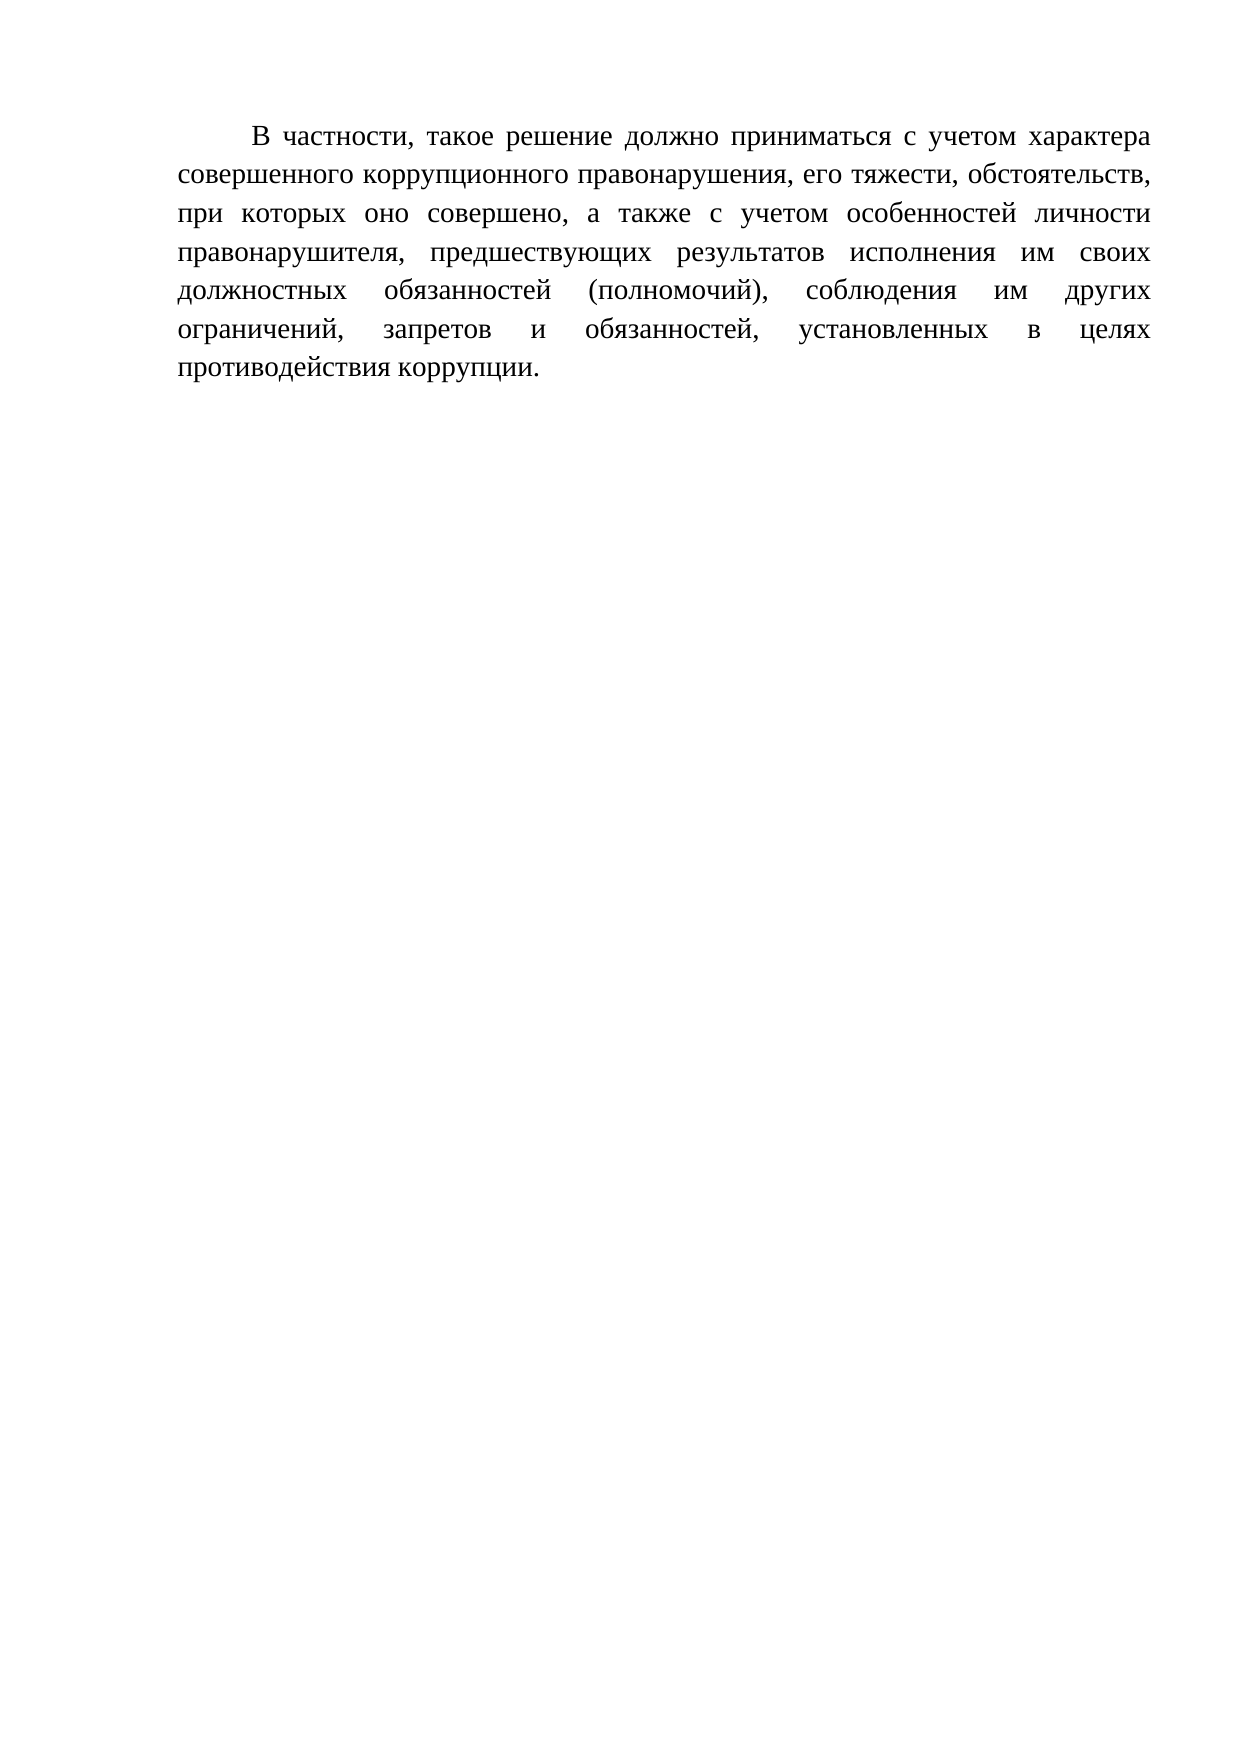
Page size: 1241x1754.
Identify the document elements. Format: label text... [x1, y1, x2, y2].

text В частности, такое решение должно приниматься с учетом характера совершенного коррупционного правонарушения, его тяжести, обстоятельств, при которых оно совершено, а также с учетом особенностей личности правонарушителя, предшествующих результатов исполнения им своих должностных обязанностей (полномочий), соблюдения им других ограничений, запретов и обязанностей, установленных в целях противодействия коррупции. [177, 118, 1152, 383]
